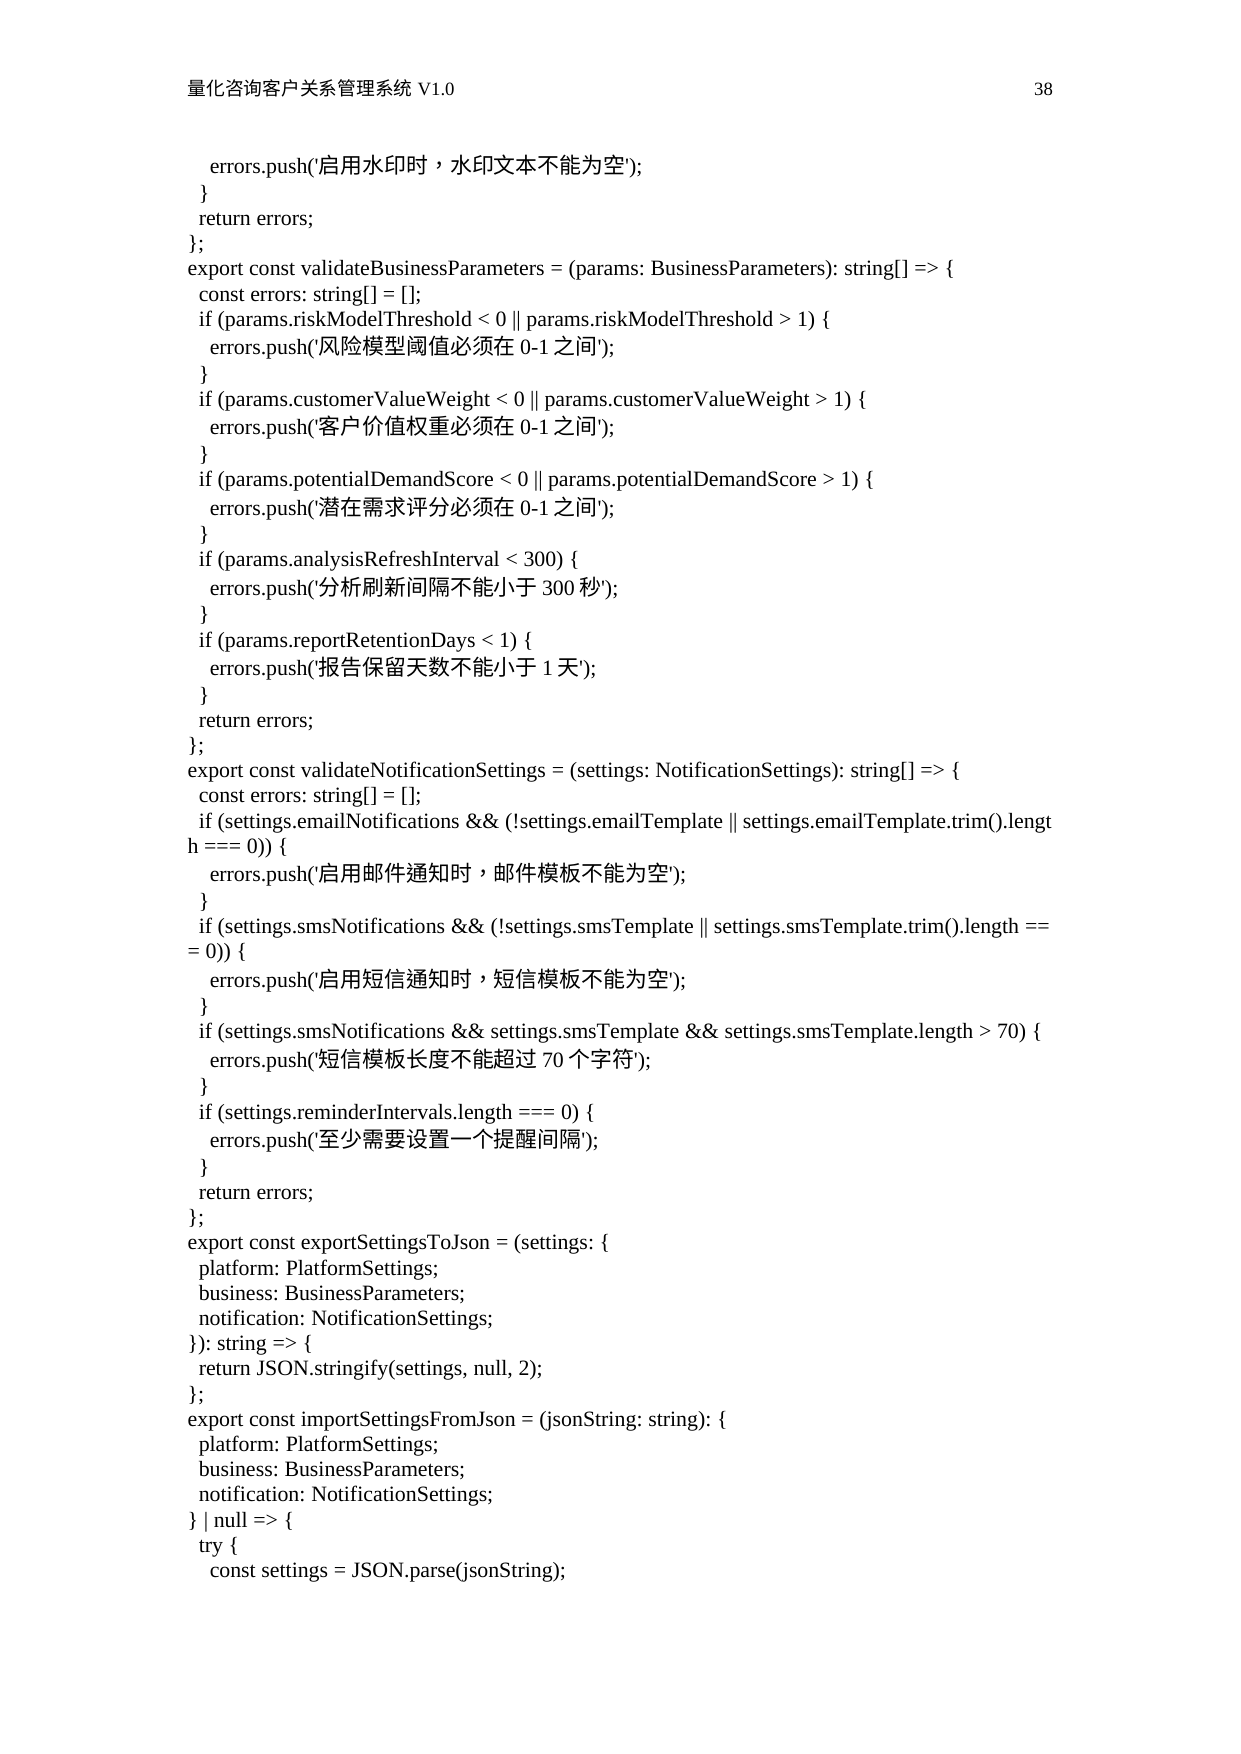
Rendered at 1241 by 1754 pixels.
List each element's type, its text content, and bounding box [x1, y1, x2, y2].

text } [187, 180, 1053, 205]
text export const exportSettingsToJson = (settings: { [187, 1229, 1053, 1254]
text platform: PlatformSettings; [187, 1431, 1053, 1456]
text platform: PlatformSettings; [187, 1254, 1053, 1280]
text notification: NotificationSettings; [187, 1305, 1053, 1330]
text }; [187, 1381, 1053, 1406]
text } [187, 1154, 1053, 1179]
text }; [187, 1204, 1053, 1229]
text if (settings.reminderIntervals.length === 0) { [187, 1099, 1053, 1124]
text notification: NotificationSettings; [187, 1481, 1053, 1507]
text return JSON.stringify(settings, null, 2); [187, 1355, 1053, 1381]
text return errors; [187, 707, 1053, 732]
text return errors; [187, 205, 1053, 230]
text return errors; [187, 1179, 1053, 1204]
text }; [187, 230, 1053, 255]
text errors.push('风险模型阈值必须在0-1之间'); [187, 331, 1053, 361]
text if (params.customerValueWeight < 0 || params.customerValueWeight > 1) { [187, 386, 1053, 411]
text business: BusinessParameters; [187, 1280, 1053, 1305]
text if (params.riskModelThreshold < 0 || params.riskModelThreshold > 1) { [187, 306, 1053, 331]
text } [187, 1073, 1053, 1099]
text } | null => { [187, 1507, 1053, 1532]
text errors.push('报告保留天数不能小于1天'); [187, 652, 1053, 682]
text } [187, 361, 1053, 386]
text if (settings.emailNotifications && (!settings.emailTemplate || settings.emailTemplate.trim().length === 0)) { [187, 808, 1053, 858]
text errors.push('潜在需求评分必须在0-1之间'); [187, 491, 1053, 521]
text } [187, 441, 1053, 466]
text errors.push('启用短信通知时，短信模板不能为空'); [187, 963, 1053, 993]
text errors.push('分析刷新间隔不能小于300秒'); [187, 572, 1053, 601]
text export const validateNotificationSettings = (settings: NotificationSettings): string[] => { [187, 757, 1053, 782]
text if (params.reportRetentionDays < 1) { [187, 627, 1053, 652]
text export const importSettingsFromJson = (jsonString: string): { [187, 1406, 1053, 1431]
text const settings = JSON.parse(jsonString); [187, 1557, 1053, 1582]
text business: BusinessParameters; [187, 1456, 1053, 1481]
text } [187, 888, 1053, 913]
text const errors: string[] = []; [187, 281, 1053, 306]
text } [187, 682, 1053, 707]
text errors.push('至少需要设置一个提醒间隔'); [187, 1124, 1053, 1154]
text } [187, 993, 1053, 1018]
text if (params.analysisRefreshInterval < 300) { [187, 546, 1053, 572]
text }): string => { [187, 1330, 1053, 1355]
text } [187, 521, 1053, 546]
text if (settings.smsNotifications && settings.smsTemplate && settings.smsTemplate.length > 70) { [187, 1018, 1053, 1044]
text errors.push('短信模板长度不能超过70个字符'); [187, 1044, 1053, 1073]
text const errors: string[] = []; [187, 782, 1053, 808]
text errors.push('启用邮件通知时，邮件模板不能为空'); [187, 858, 1053, 888]
text } [187, 601, 1053, 627]
text errors.push('客户价值权重必须在0-1之间'); [187, 411, 1053, 441]
text export const validateBusinessParameters = (params: BusinessParameters): string[] => { [187, 255, 1053, 281]
text }; [187, 732, 1053, 757]
text try { [187, 1532, 1053, 1557]
text errors.push('启用水印时，水印文本不能为空'); [187, 150, 1053, 180]
text if (params.potentialDemandScore < 0 || params.potentialDemandScore > 1) { [187, 466, 1053, 491]
text if (settings.smsNotifications && (!settings.smsTemplate || settings.smsTemplate.trim().length === 0)) { [187, 913, 1053, 963]
